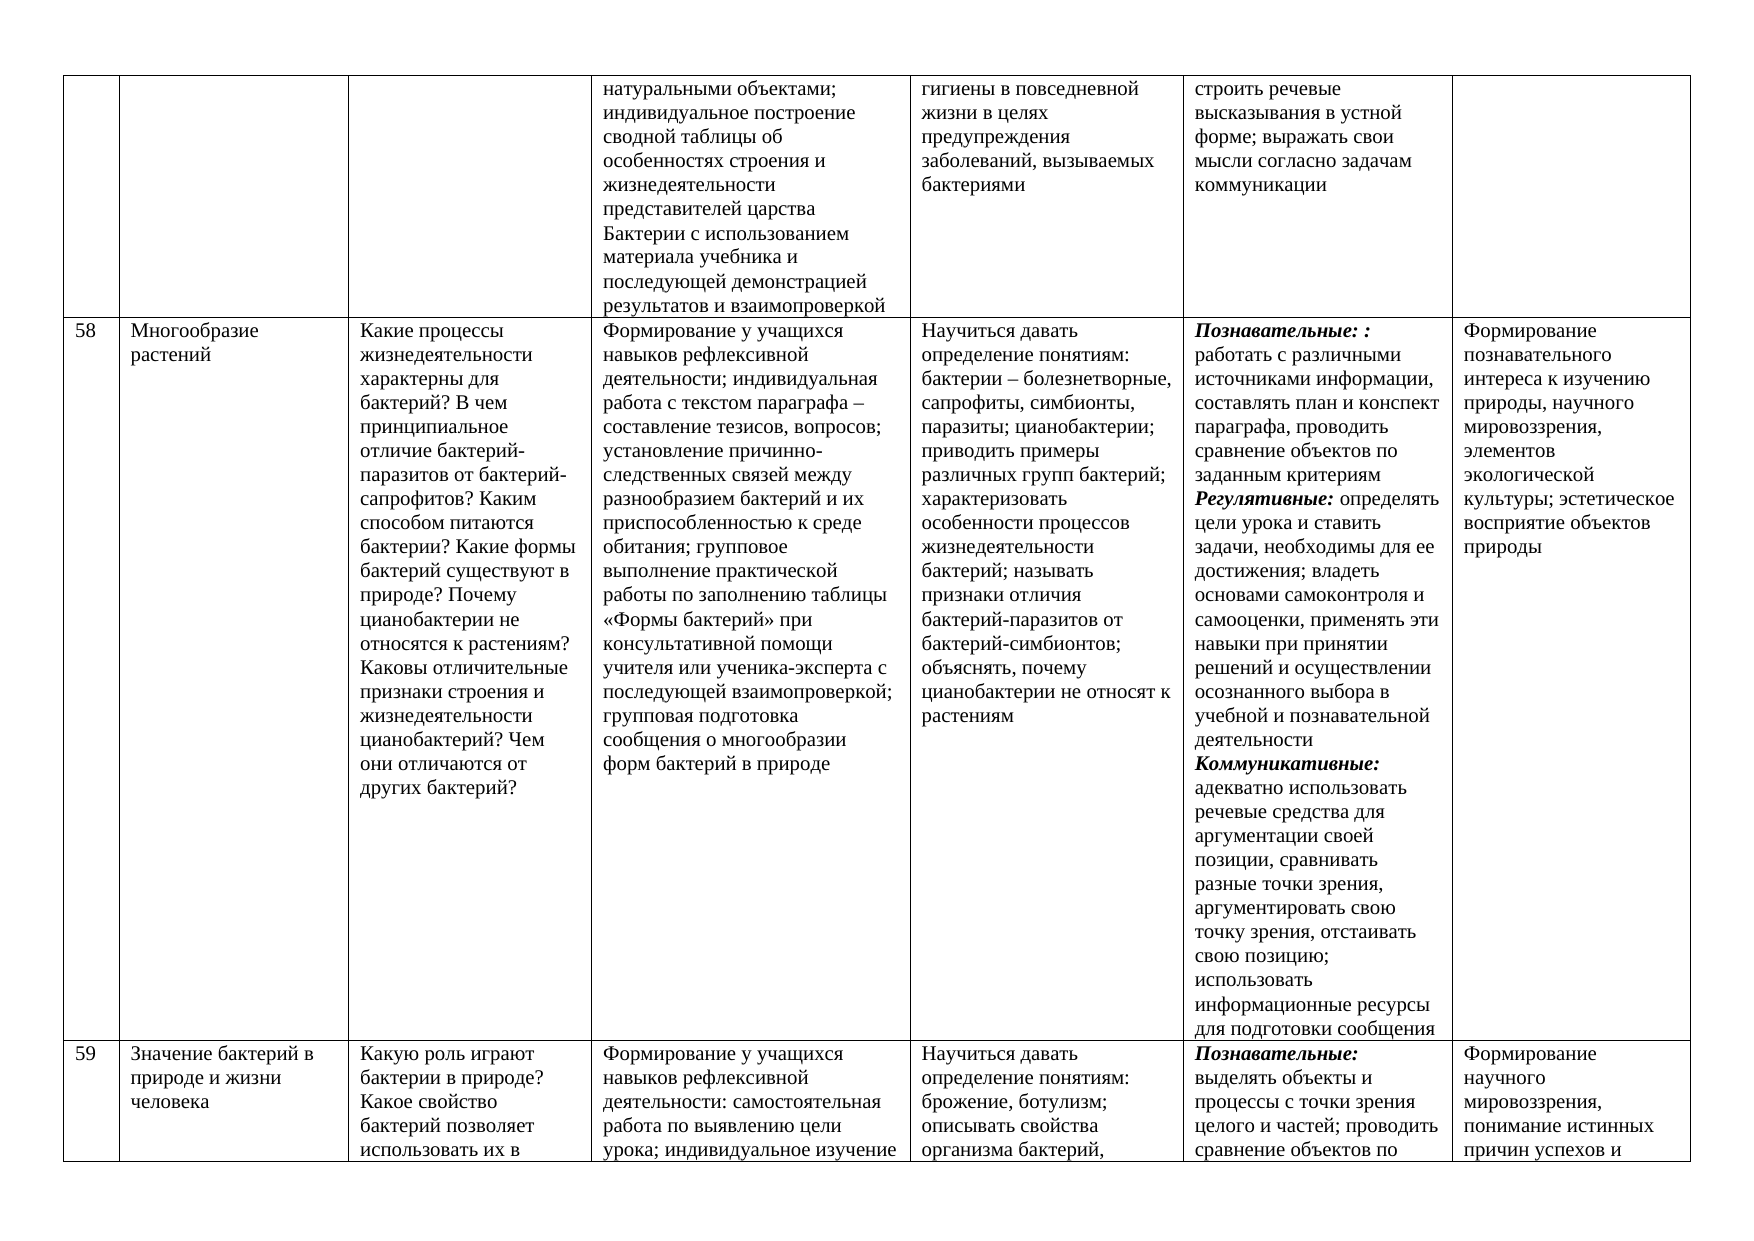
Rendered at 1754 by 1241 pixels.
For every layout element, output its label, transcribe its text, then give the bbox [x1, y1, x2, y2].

table_cell Познавательные: : работать с различными источниками информации, составлять план и конспект параграфа, проводить сравнение объектов по заданным критериям Регулятивные: определять цели урока и ставить задачи, необходимы для ее достижения; владеть основами самоконтроля и самооценки, применять эти навыки при принятии решений и осуществлении осознанного выбора в учебной и познавательной деятельности Коммуникативные: адекватно использовать речевые средства для аргументации своей позиции, сравнивать разные точки зрения, аргументировать свою точку зрения, отстаивать свою позицию; использовать информационные ресурсы для подготовки сообщения [1184, 318, 1452, 1039]
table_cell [120, 1041, 348, 1161]
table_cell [592, 76, 910, 317]
table_cell 59 [64, 1041, 119, 1161]
table_cell Научиться давать определение понятиям: бактерии – болезнетворные, сапрофиты, симбионты, паразиты; цианобактерии; приводить примеры различных групп бактерий; характеризовать особенности процессов жизнедеятельности бактерий; называть признаки отличия бактерий-паразитов от бактерий-симбионтов; объяснять, почему цианобактерии не относят к растениям [911, 318, 1183, 1039]
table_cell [911, 76, 1183, 317]
table_cell Формирование познавательного интереса к изучению природы, научного мировоззрения, элементов экологической культуры; эстетическое восприятие объектов природы [1453, 318, 1690, 1039]
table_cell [1184, 76, 1452, 317]
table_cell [911, 1041, 1183, 1161]
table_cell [1453, 76, 1690, 317]
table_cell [349, 76, 591, 317]
table_cell Какие процессы жизнедеятельности характерны для бактерий? В чем принципиальное отличие бактерий-паразитов от бактерий-сапрофитов? Каким способом питаются бактерии? Какие формы бактерий существуют в природе? Почему цианобактерии не относятся к растениям? Каковы отличительные признаки строения и жизнедеятельности цианобактерий? Чем они отличаются от других бактерий? [349, 318, 591, 1039]
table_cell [592, 1041, 910, 1161]
table_cell 57 [64, 76, 119, 317]
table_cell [120, 76, 348, 317]
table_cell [1184, 1041, 1452, 1161]
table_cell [349, 1041, 591, 1161]
table_cell Формирование у учащихся навыков рефлексивной деятельности; индивидуальная работа с текстом параграфа – составление тезисов, вопросов; установление причинно-следственных связей между разнообразием бактерий и их приспособленностью к среде обитания; групповое выполнение практической работы по заполнению таблицы «Формы бактерий» при консультативной помощи учителя или ученика-эксперта с последующей взаимопроверкой; групповая подготовка сообщения о многообразии форм бактерий в природе [592, 318, 910, 1039]
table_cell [1453, 1041, 1690, 1161]
table_cell 58 [64, 318, 119, 1039]
table_cell Многообразие растений [120, 318, 348, 1039]
